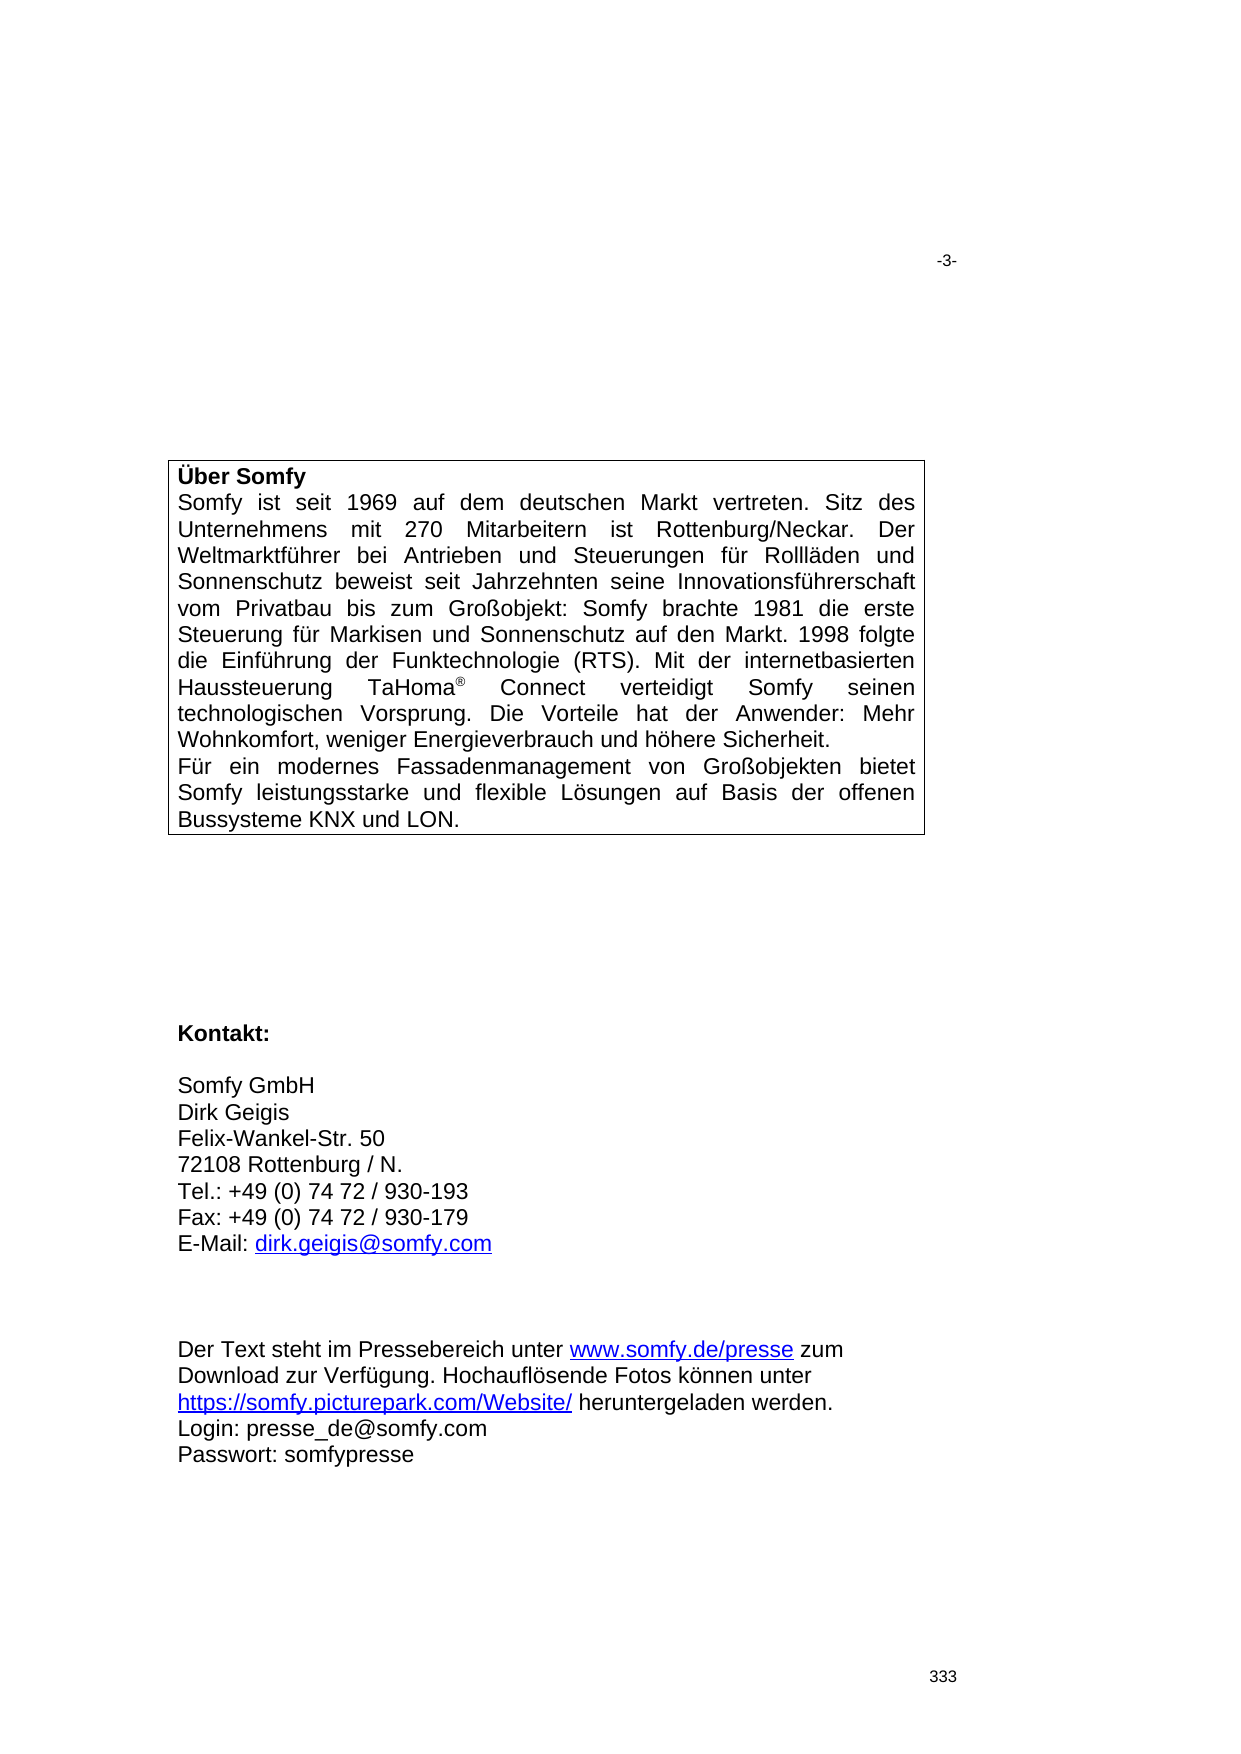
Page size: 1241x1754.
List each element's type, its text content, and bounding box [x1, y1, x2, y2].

text Für ein modernes Fassadenmanagement von Großobjekten bietet Somfy leistungsstarke und flexible Lösungen auf Basis der offenen Bussysteme KNX und LON. [169, 750, 924, 834]
text Somfy ist seit 1969 auf dem deutschen Markt vertreten. Sitz des Unternehmens mit 270 Mitarbeitern ist Rottenburg/Neckar. Der Weltmarktführer bei Antrieben und Steuerungen für Rollläden und Sonnenschutz beweist seit Jahrzehnten seine Innovationsführerschaft vom Privatbau bis zum Großobjekt: Somfy brachte 1981 die erste Steuerung für Markisen und Sonnenschutz auf den Markt. 1998 folgte die Einführung der Funktechnologie (RTS). Mit der internetbasierten Haussteuerung TaHoma® Connect verteidigt Somfy seinen technologischen Vorsprung. Die Vorteile hat der Anwender: Mehr Wohnkomfort, weniger Energieverbrauch und höhere Sicherheit. [169, 486, 924, 750]
text Der Text steht im Pressebereich unter www.somfy.de/presse zum Download zur Verfügung. Hochauflösende Fotos können unter https://somfy.picturepark.com/Website/ heruntergeladen werden. [177, 1336, 915, 1415]
text Passwort: somfypresse [177, 1441, 915, 1467]
text E-Mail: dirk.geigis@somfy.com [177, 1230, 915, 1257]
text Felix-Wankel-Str. 50 [177, 1125, 915, 1151]
text Über Somfy [169, 461, 924, 486]
text Dirk Geigis [177, 1098, 915, 1125]
text 72108 Rottenburg / N. [177, 1151, 915, 1178]
text Login: presse_de@somfy.com [177, 1415, 915, 1441]
text Somfy GmbH [177, 1072, 915, 1098]
text Fax: +49 (0) 74 72 / 930-179 [177, 1204, 915, 1230]
text Tel.: +49 (0) 74 72 / 930-193 [177, 1178, 915, 1204]
text Kontakt: [177, 1019, 915, 1046]
